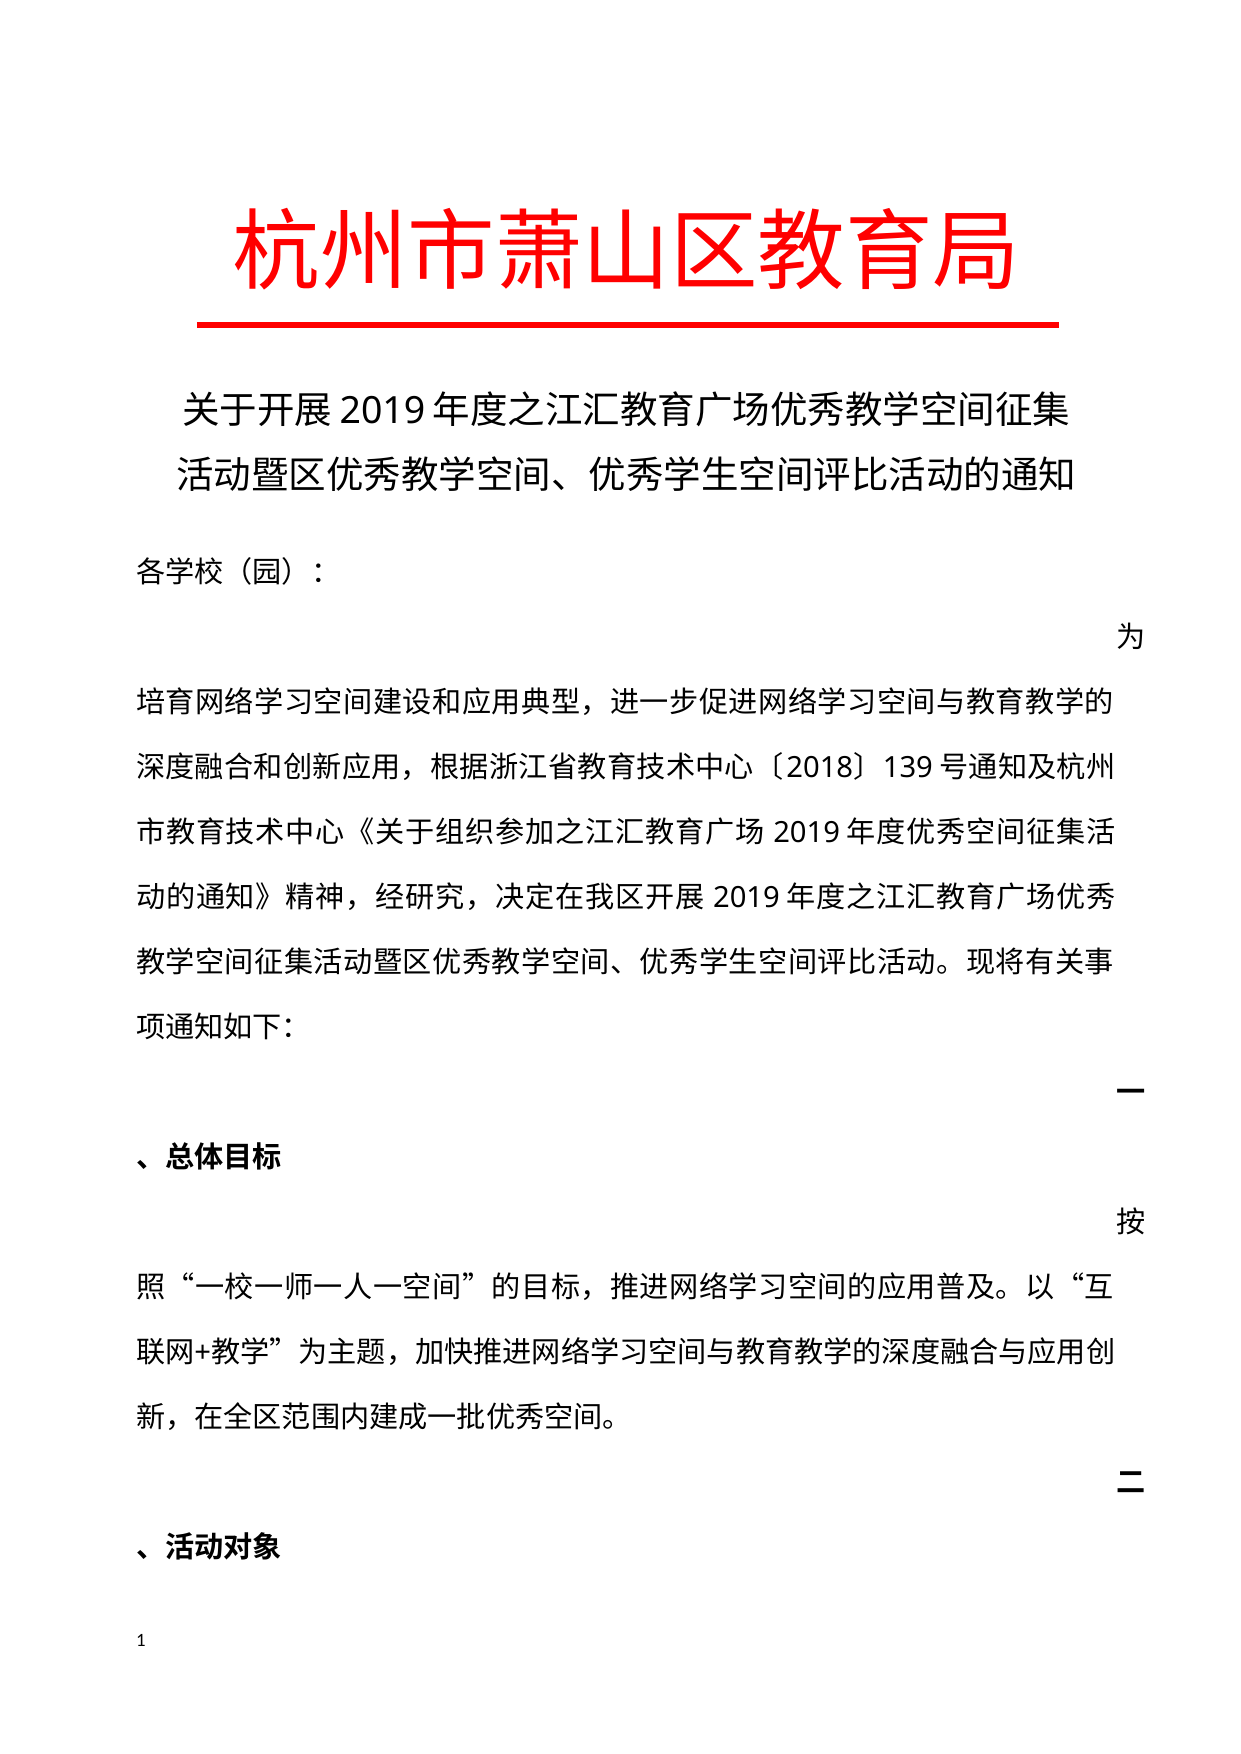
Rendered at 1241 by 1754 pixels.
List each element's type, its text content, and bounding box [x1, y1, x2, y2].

text 一、总体目标 [136, 1057, 1116, 1187]
text 二、活动对象 [136, 1447, 1116, 1577]
text 关于开展2019年度之江汇教育广场优秀教学空间征集 [136, 375, 1116, 440]
text 活动暨区优秀教学空间、优秀学生空间评比活动的通知 [136, 440, 1116, 505]
text 按照“一校一师一人一空间”的目标，推进网络学习空间的应用普及。以“互联网+教学”为主题，加快推进网络学习空间与教育教学的深度融合与应用创新，在全区范围内建成一批优秀空间。 [136, 1187, 1116, 1447]
text 杭州市萧山区教育局 [136, 180, 1116, 310]
text 为培育网络学习空间建设和应用典型，进一步促进网络学习空间与教育教学的深度融合和创新应用，根据浙江省教育技术中心〔2018〕139号通知及杭州市教育技术中心《关于组织参加之江汇教育广场2019年度优秀空间征集活动的通知》精神，经研究，决定在我区开展2019年度之江汇教育广场优秀教学空间征集活动暨区优秀教学空间、优秀学生空间评比活动。现将有关事项通知如下： [136, 602, 1116, 1057]
text 各学校（园）： [136, 537, 1116, 602]
